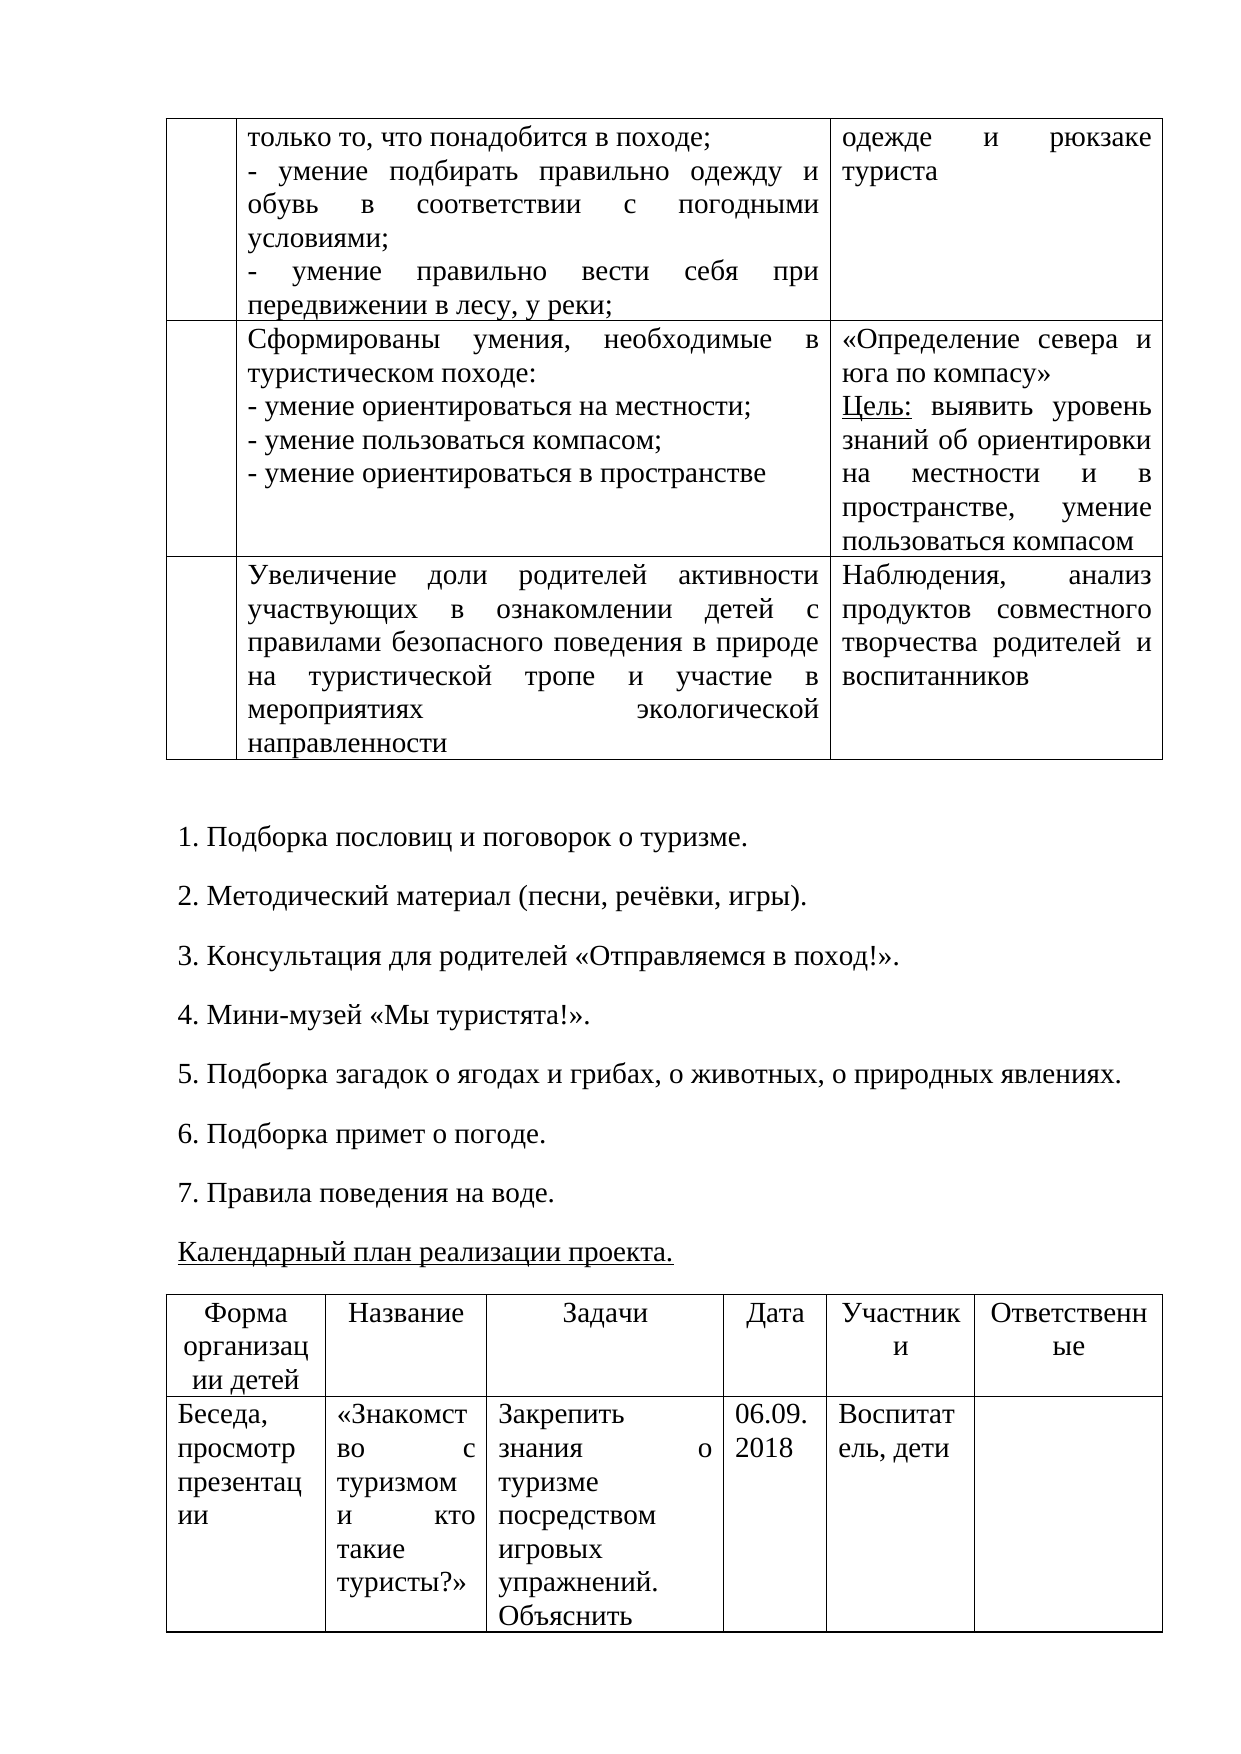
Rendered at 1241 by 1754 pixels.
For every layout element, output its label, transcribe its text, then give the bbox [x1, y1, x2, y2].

table_cell [975, 1397, 1162, 1631]
table_header Участники [827, 1295, 974, 1396]
table_cell Воспитатель, дети [827, 1397, 974, 1631]
table_cell [167, 321, 236, 556]
table_header Ответственные [975, 1295, 1162, 1396]
table_cell [167, 557, 236, 758]
text 5. Подборка загадок о ягодах и грибах, о животных, о природных явлениях. [177, 1056, 1152, 1090]
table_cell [167, 1397, 325, 1631]
table_cell Увеличение доли родителей активности участвующих в ознакомлении детей с правилами безопасного поведения в природе на туристической тропе и участие в мероприятиях экологической направленности [237, 557, 830, 758]
text 1. Подборка пословиц и поговорок о туризме. [177, 819, 1152, 852]
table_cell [326, 1397, 486, 1631]
table_header Название [326, 1295, 486, 1396]
table_cell Наблюдения, анализ продуктов совместного творчества родителей и воспитанников [831, 557, 1162, 758]
text 3. Консультация для родителей «Отправляемся в поход!». [177, 938, 1152, 971]
text Календарный план реализации проекта. [177, 1234, 1152, 1268]
table_cell 06.09.2018 [724, 1397, 826, 1631]
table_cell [831, 119, 1162, 320]
text 2. Методический материал (песни, речёвки, игры). [177, 878, 1152, 912]
table_header Форма организации детей [167, 1295, 325, 1396]
text 4. Мини-музей «Мы туристята!». [177, 997, 1152, 1031]
text 7. Правила поведения на воде. [177, 1175, 1152, 1209]
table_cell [237, 119, 830, 320]
table_cell «Определение севера и юга по компасу» Цель: выявить уровень знаний об ориентировки на местности и в пространстве, умение пользоваться компасом [831, 321, 1162, 556]
table_header Дата [724, 1295, 826, 1396]
table_cell 2 [167, 119, 236, 320]
table_header Задачи [487, 1295, 723, 1396]
text 6. Подборка примет о погоде. [177, 1116, 1152, 1149]
table_cell Сформированы умения, необходимые в туристическом походе: - умение ориентироваться на местности; - умение пользоваться компасом; - умение ориентироваться в пространстве [237, 321, 830, 556]
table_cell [487, 1397, 723, 1631]
